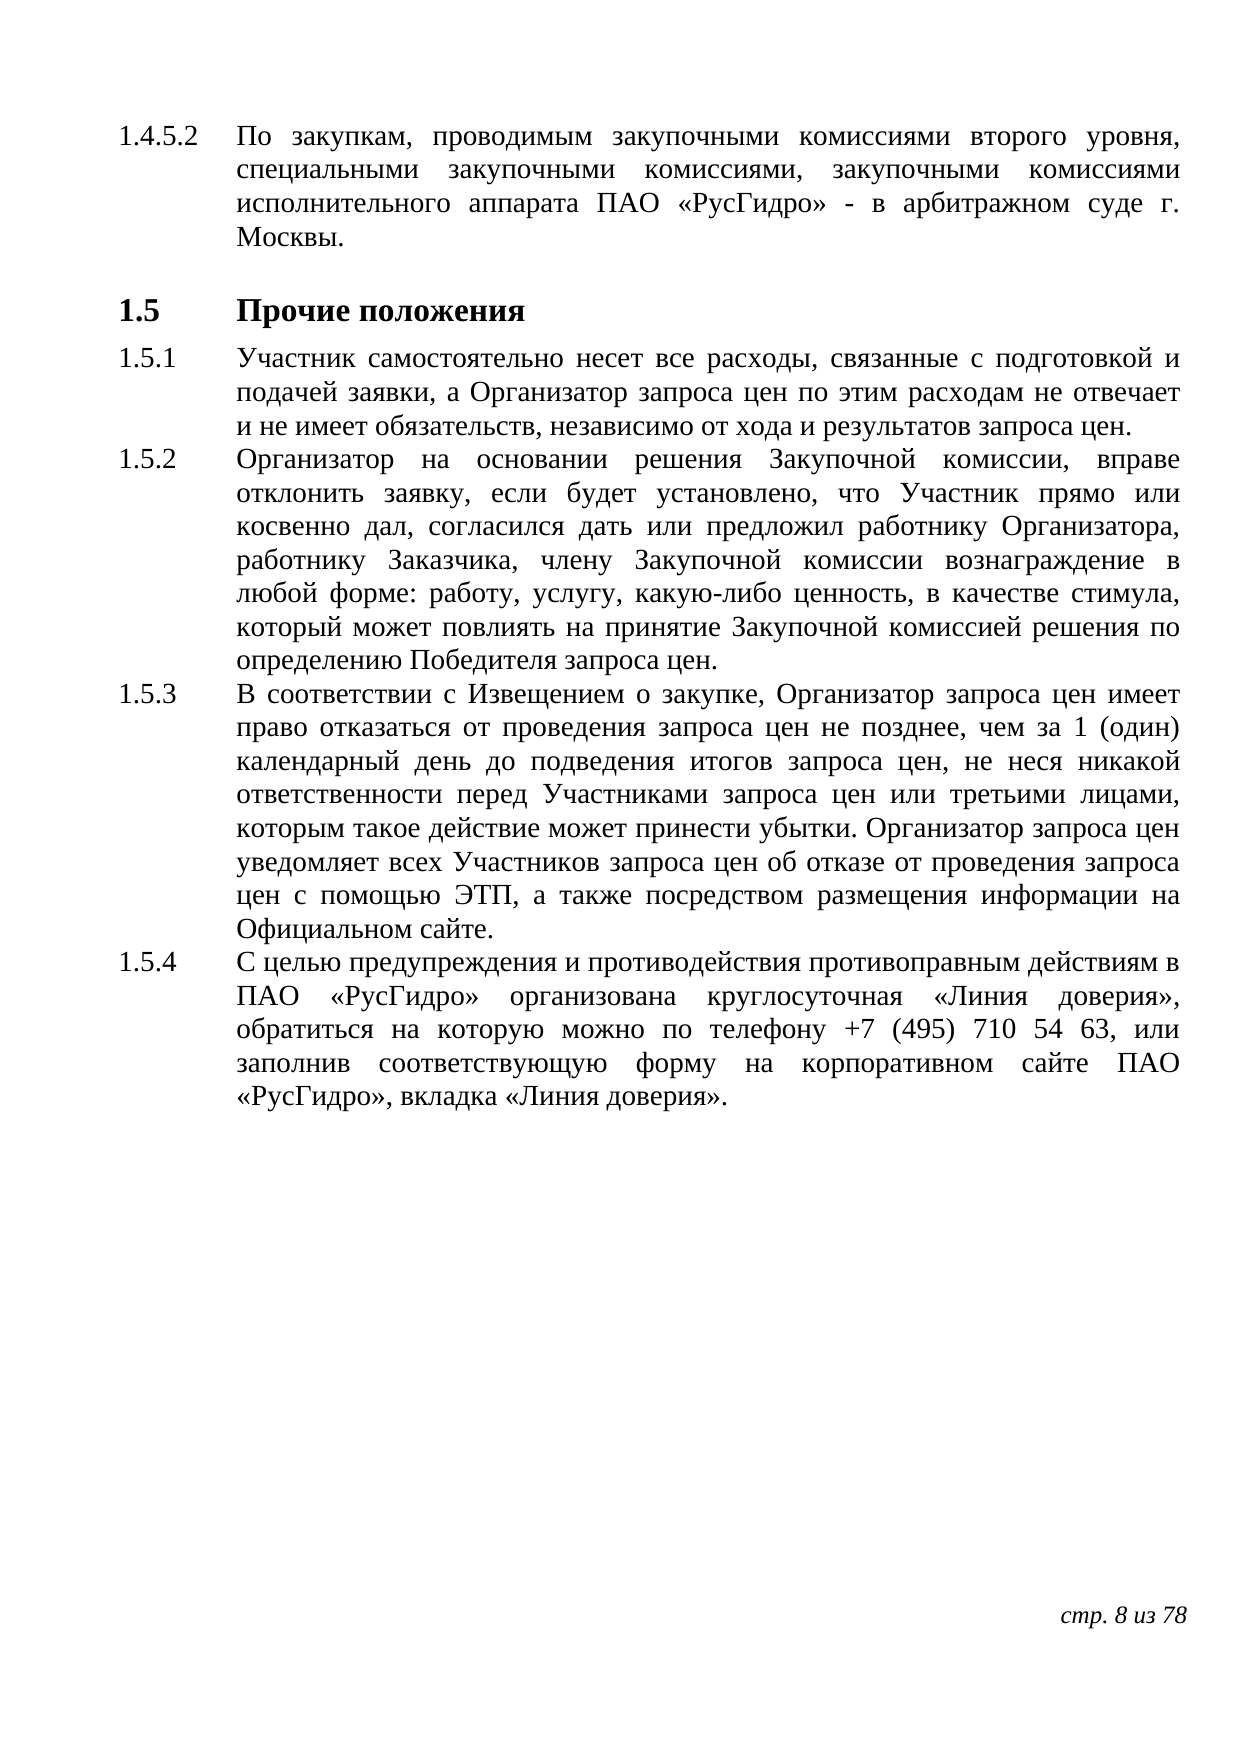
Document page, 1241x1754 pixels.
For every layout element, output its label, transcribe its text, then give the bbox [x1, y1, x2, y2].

subtitle Прочие положения [118, 290, 1181, 328]
text В соответствии с Извещением о закупке, Организатор запроса цен имеет право отказаться от проведения запроса цен не позднее, чем за 1 (один) календарный день до подведения итогов запроса цен, не неся никакой ответственности перед Участниками запроса цен или третьими лицами, которым такое действие может принести убытки. Организатор запроса цен уведомляет всех Участников запроса цен об отказе от проведения запроса цен с помощью ЭТП, а также посредством размещения информации на Официальном сайте. [118, 676, 1181, 944]
list По закупкам, проводимым закупочными комиссиями второго уровня, специальными закупочными комиссиями, закупочными комиссиями исполнительного аппарата ПАО «РусГидро» - в арбитражном суде г. Москвы. [118, 118, 1181, 252]
text Участник самостоятельно несет все расходы, связанные с подготовкой и подачей заявки, а Организатор запроса цен по этим расходам не отвечает и не имеет обязательств, независимо от хода и результатов запроса цен. [118, 341, 1181, 441]
text Организатор на основании решения Закупочной комиссии, вправе отклонить заявку, если будет установлено, что Участник прямо или косвенно дал, согласился дать или предложил работнику Организатора, работнику Заказчика, члену Закупочной комиссии вознаграждение в любой форме: работу, услугу, какую-либо ценность, в качестве стимула, который может повлиять на принятие Закупочной комиссией решения по определению Победителя запроса цен. [118, 441, 1181, 676]
text С целью предупреждения и противодействия противоправным действиям в ПАО «РусГидро» организована круглосуточная «Линия доверия», обратиться на которую можно по телефону +7 (495) 710 54 63, или заполнив соответствующую форму на корпоративном сайте ПАО «РусГидро», вкладка «Линия доверия». [118, 944, 1181, 1112]
